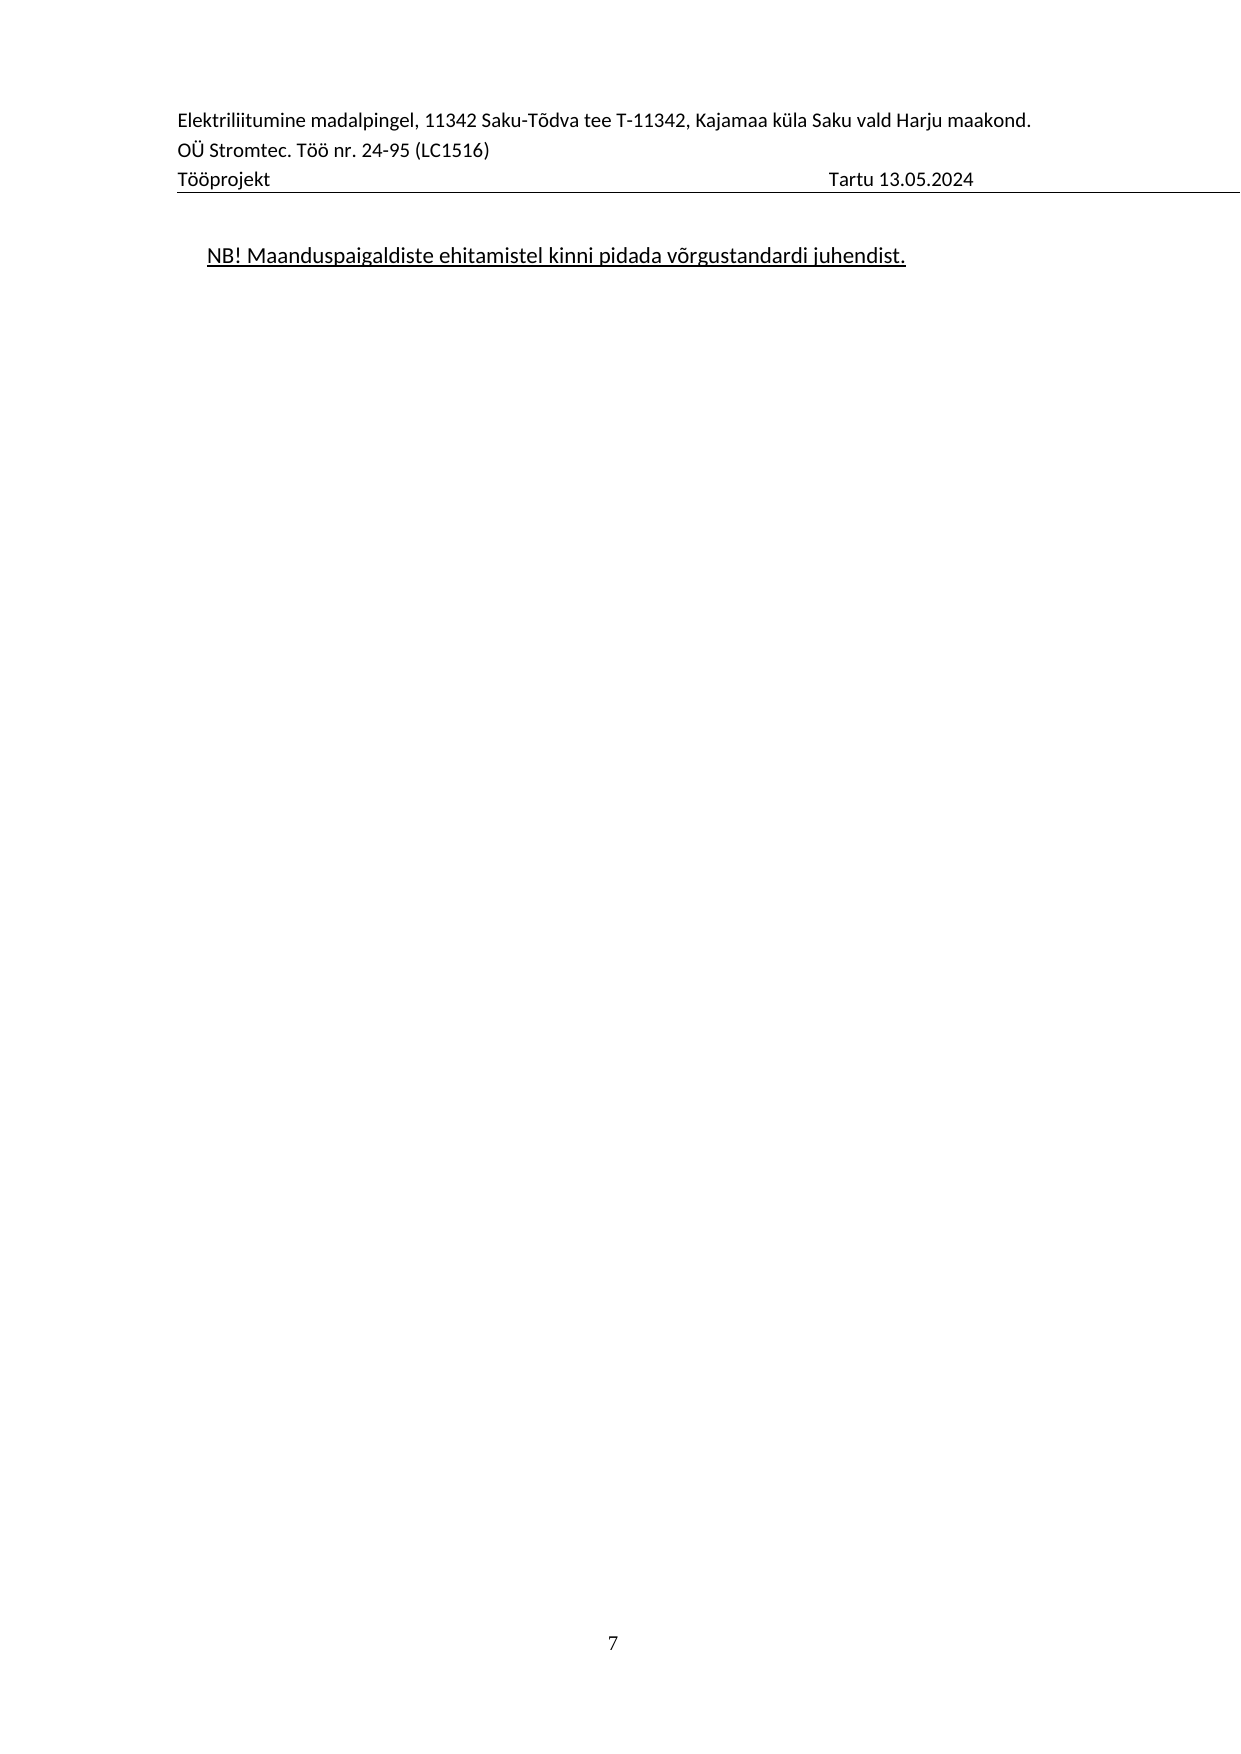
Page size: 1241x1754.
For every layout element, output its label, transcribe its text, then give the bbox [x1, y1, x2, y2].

text NB! Maanduspaigaldiste ehitamistel kinni pidada võrgustandardi juhendist. [177, 241, 1122, 269]
